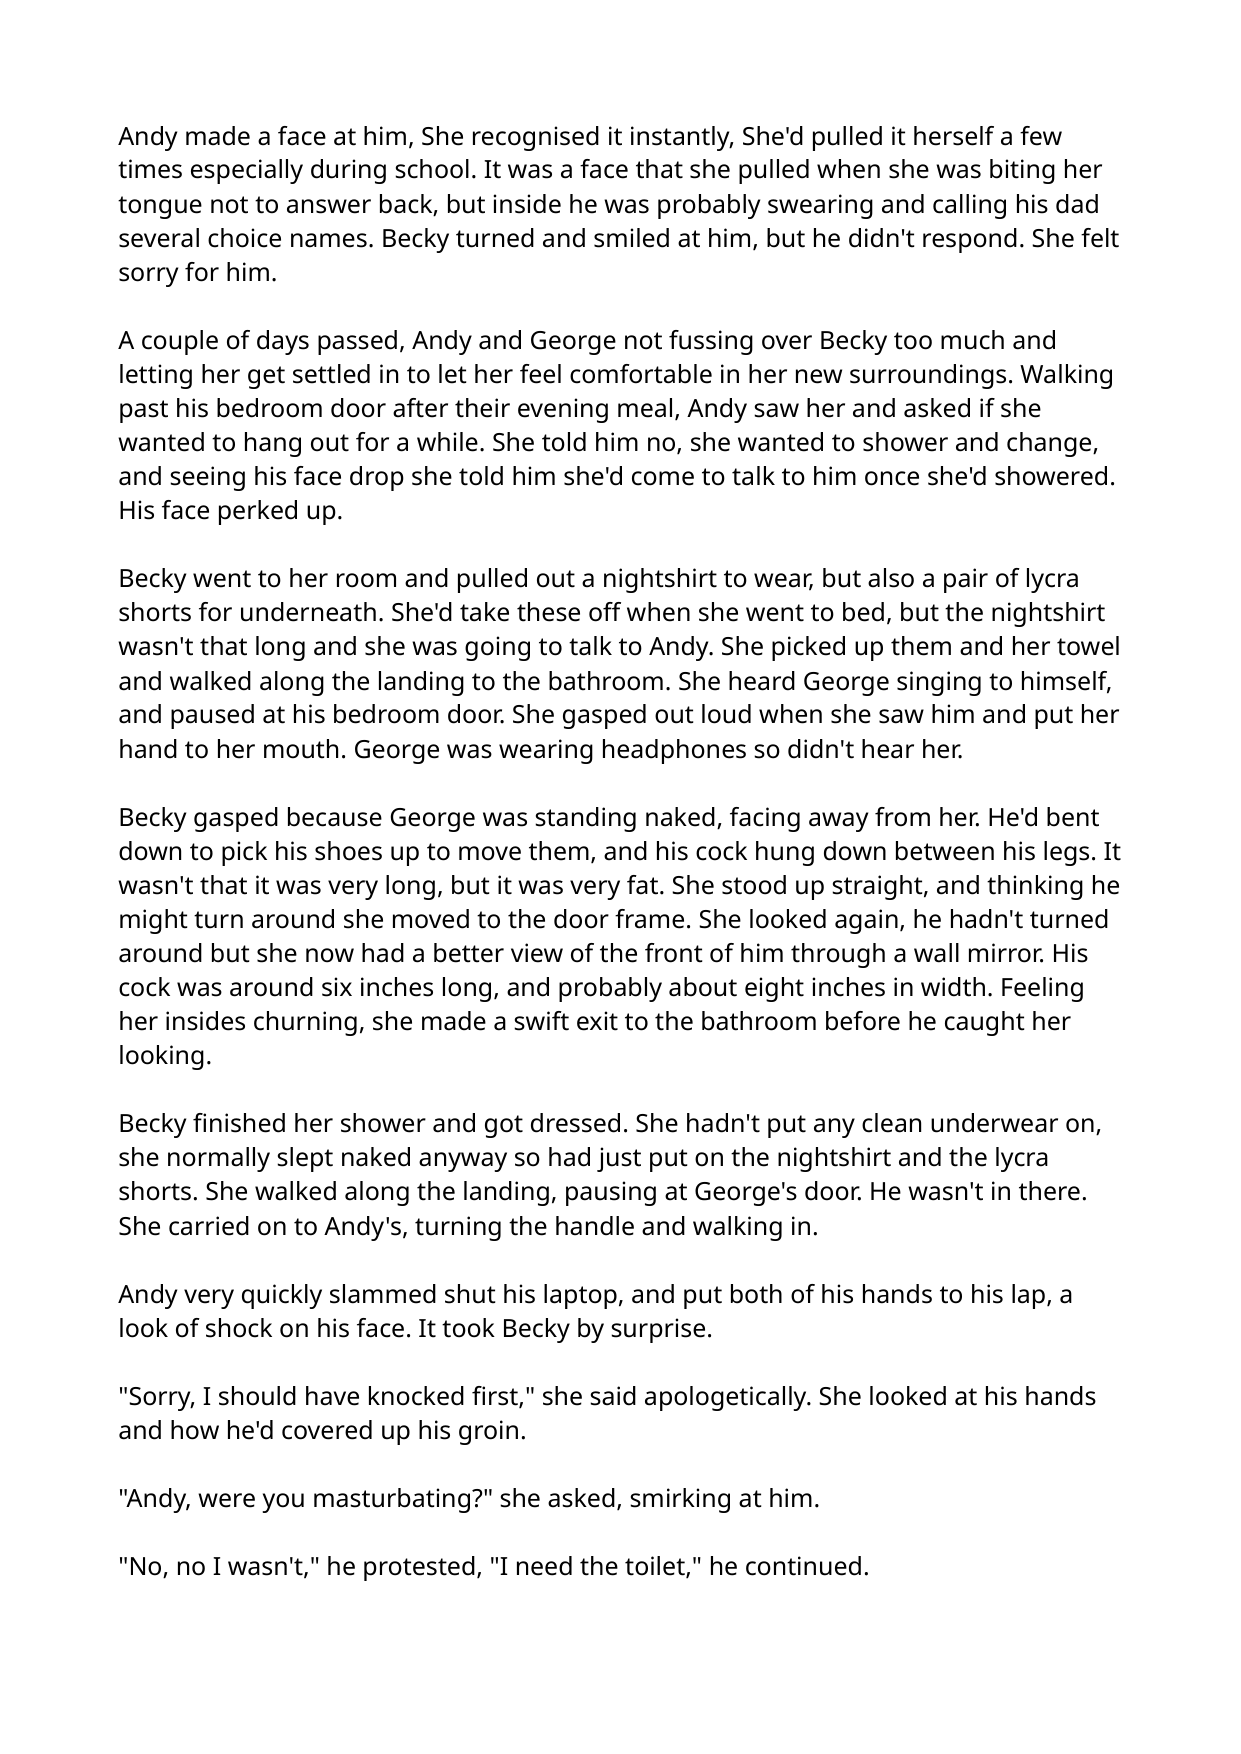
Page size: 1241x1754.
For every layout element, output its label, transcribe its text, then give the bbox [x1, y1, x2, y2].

text Becky went to her room and pulled out a nightshirt to wear, but also a pair of lycra shorts for underneath. She'd take these off when she went to bed, but the nightshirt wasn't that long and she was going to talk to Andy. She picked up them and her towel and walked along the landing to the bathroom. She heard George singing to himself, and paused at his bedroom door. She gasped out loud when she saw him and put her hand to her mouth. George was wearing headphones so didn't hear her. [118, 561, 1122, 765]
text "Andy, were you masturbating?" she asked, smirking at him. [118, 1481, 1122, 1515]
text "Sorry, I should have knocked first," she said apologetically. She looked at his hands and how he'd covered up his groin. [118, 1378, 1122, 1447]
text A couple of days passed, Andy and George not fussing over Becky too much and letting her get settled in to let her feel comfortable in her new surroundings. Walking past his bedroom door after their evening meal, Andy saw her and asked if she wanted to hang out for a while. She told him no, she wanted to shower and change, and seeing his face drop she told him she'd come to talk to him once she'd showered. His face perked up. [118, 322, 1122, 527]
text Andy very quickly slammed shut his laptop, and put both of his hands to his lap, a look of shock on his face. It took Becky by surprise. [118, 1276, 1122, 1344]
text Becky finished her shower and got dressed. She hadn't put any clean underwear on, she normally slept naked anyway so had just put on the nightshirt and the lycra shorts. She walked along the landing, pausing at George's door. He wasn't in there. She carried on to Andy's, turning the handle and walking in. [118, 1106, 1122, 1242]
text "No, no I wasn't," he protested, "I need the toilet," he continued. [118, 1549, 1122, 1583]
text Becky gasped because George was standing naked, facing away from her. He'd bent down to pick his shoes up to move them, and his cock hung down between his legs. It wasn't that it was very long, but it was very fat. She stood up straight, and thinking he might turn around she moved to the door frame. She looked again, he hadn't turned around but she now had a better view of the front of him through a wall mirror. His cock was around six inches long, and probably about eight inches in width. Feeling her insides churning, she made a swift exit to the bathroom before he caught her looking. [118, 799, 1122, 1072]
text Andy made a face at him, She recognised it instantly, She'd pulled it herself a few times especially during school. It was a face that she pulled when she was biting her tongue not to answer back, but inside he was probably swearing and calling his dad several choice names. Becky turned and smiled at him, but he didn't respond. She felt sorry for him. [118, 118, 1122, 288]
